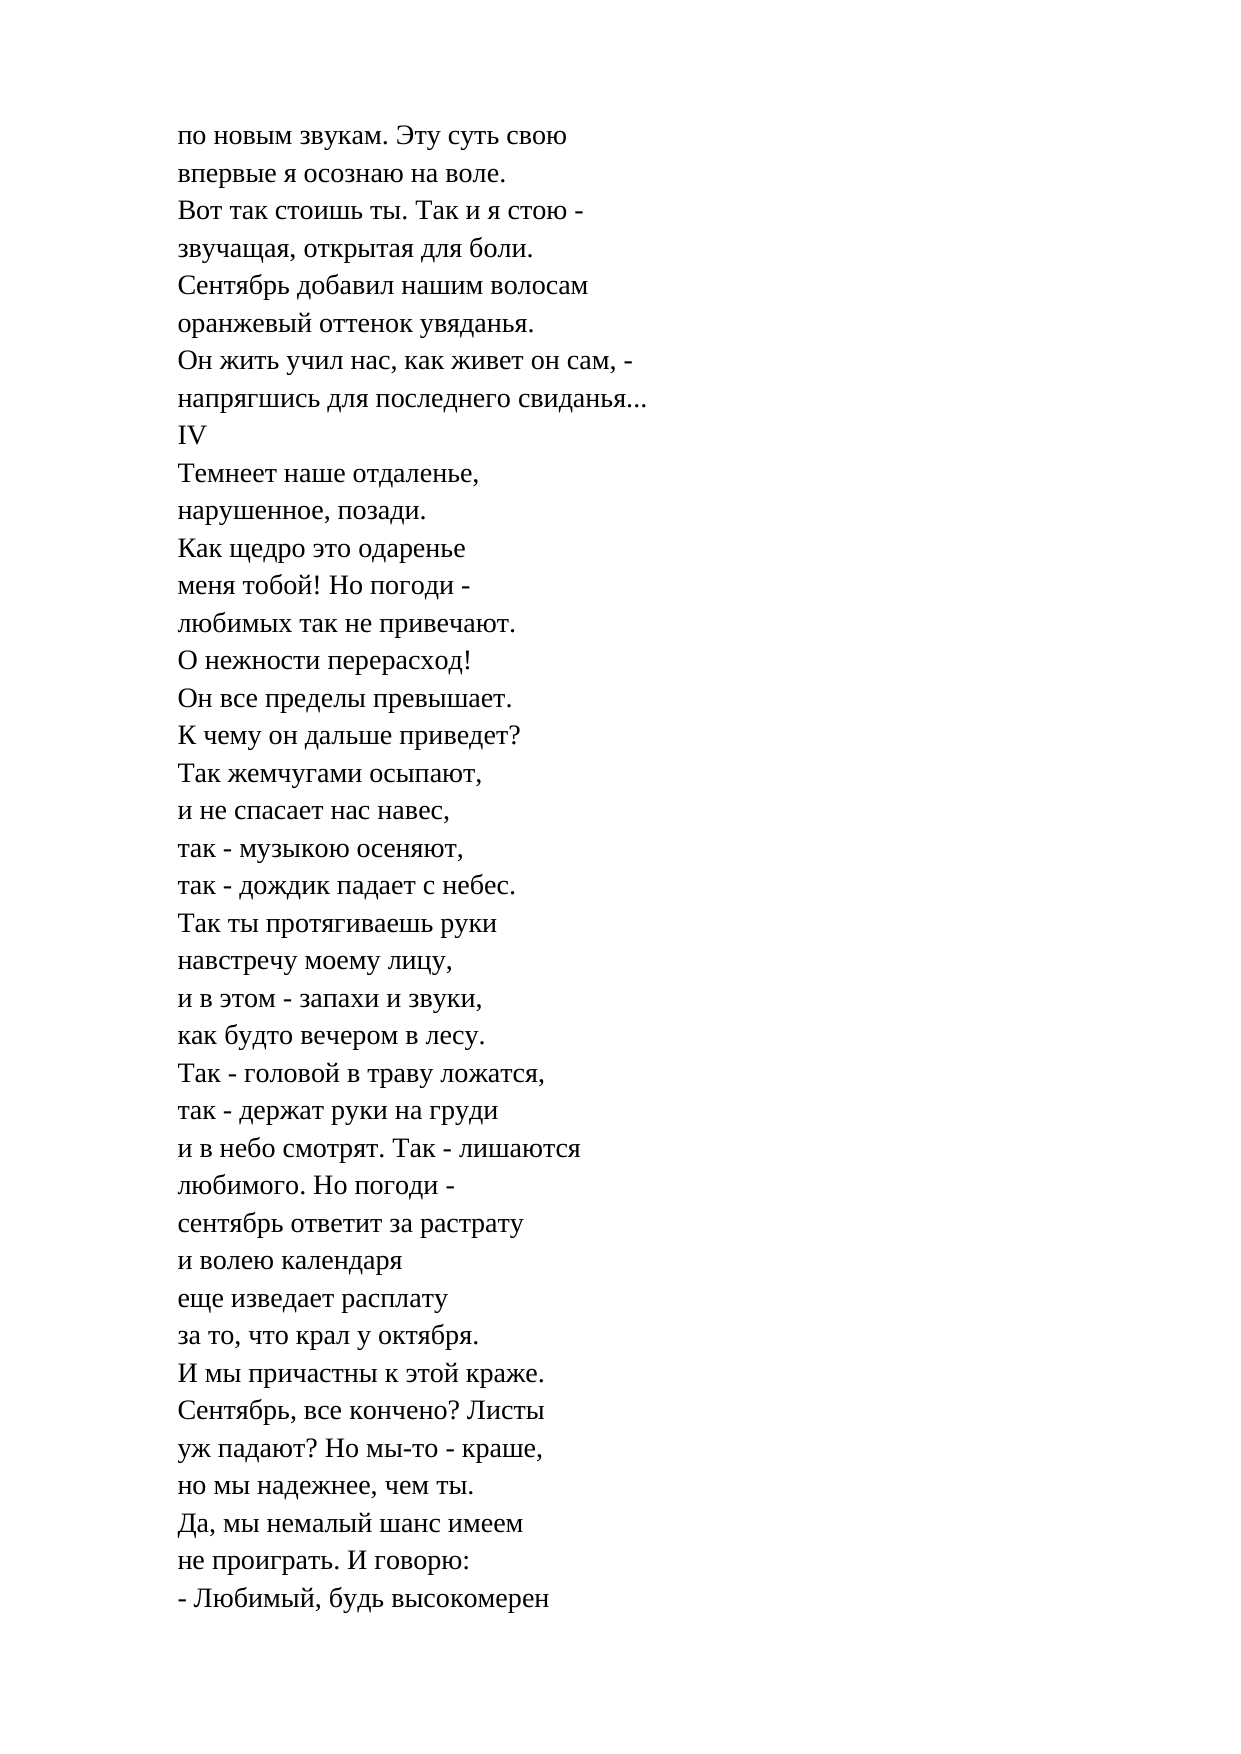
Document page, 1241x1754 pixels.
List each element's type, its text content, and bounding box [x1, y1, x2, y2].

text звучащая, открытая для боли. [177, 231, 1152, 263]
text так - держат руки на груди [177, 1093, 1152, 1126]
text Да, мы немалый шанс имеем [177, 1506, 1152, 1538]
text как будто вечером в лесу. [177, 1018, 1152, 1051]
text оранжевый оттенок увяданья. [177, 306, 1152, 338]
text Сентябрь добавил нашим волосам [177, 268, 1152, 301]
text И мы причастны к этой краже. [177, 1356, 1152, 1388]
text Так ты протягиваешь руки [177, 906, 1152, 938]
text меня тобой! Но погоди - [177, 568, 1152, 601]
text и волею календаря [177, 1243, 1152, 1276]
text О нежности перерасход! [177, 643, 1152, 676]
text Как щедро это одаренье [177, 531, 1152, 563]
text навстречу моему лицу, [177, 943, 1152, 976]
text любимых так не привечают. [177, 606, 1152, 638]
text Темнеет наше отдаленье, [177, 456, 1152, 488]
text не проиграть. И говорю: [177, 1543, 1152, 1576]
text уж падают? Но мы-то - краше, [177, 1431, 1152, 1463]
text и в небо смотрят. Так - лишаются [177, 1131, 1152, 1163]
text сентябрь ответит за растрату [177, 1206, 1152, 1238]
text нарушенное, позади. [177, 493, 1152, 526]
text Так - головой в траву ложатся, [177, 1056, 1152, 1088]
text Он жить учил нас, как живет он сам, - [177, 343, 1152, 376]
text впервые я осознаю на воле. [177, 156, 1152, 188]
text IV [177, 418, 1152, 451]
text и не спасает нас навес, [177, 793, 1152, 826]
text Так жемчугами осыпают, [177, 756, 1152, 788]
text так - дождик падает с небес. [177, 868, 1152, 901]
text за то, что крал у октября. [177, 1318, 1152, 1351]
text Сентябрь, все кончено? Листы [177, 1393, 1152, 1426]
text еще изведает расплату [177, 1281, 1152, 1313]
text и в этом - запахи и звуки, [177, 981, 1152, 1013]
text Вот так стоишь ты. Так и я стою - [177, 193, 1152, 226]
text Он все пределы превышает. [177, 681, 1152, 713]
text любимого. Но погоди - [177, 1168, 1152, 1201]
text так - музыкою осеняют, [177, 831, 1152, 863]
text - Любимый, будь высокомерен [177, 1581, 1152, 1613]
text по новым звукам. Эту суть свою [177, 118, 1152, 151]
text К чему он дальше приведет? [177, 718, 1152, 751]
text но мы надежнее, чем ты. [177, 1468, 1152, 1501]
text напрягшись для последнего свиданья... [177, 381, 1152, 413]
